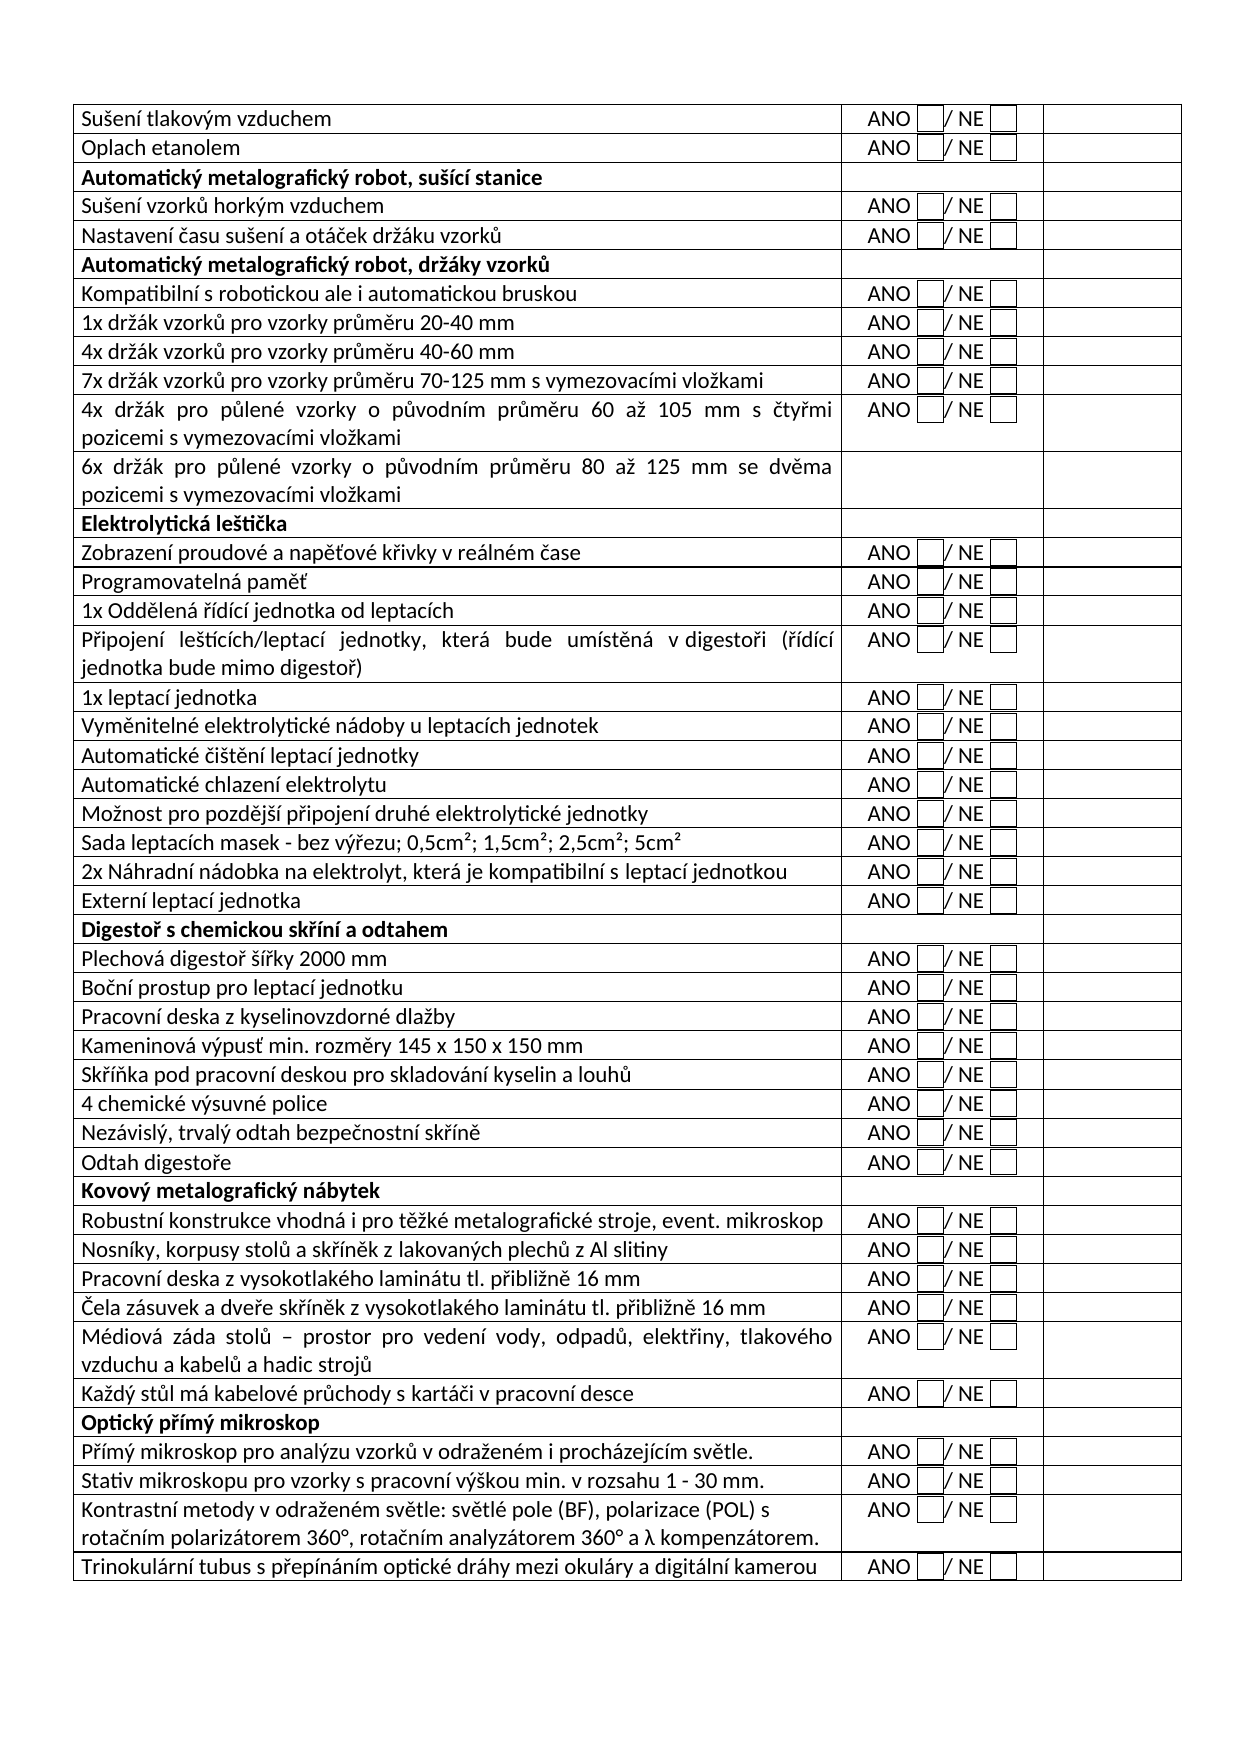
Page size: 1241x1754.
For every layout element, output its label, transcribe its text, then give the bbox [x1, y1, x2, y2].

table_cell Kovový metalografický nábytek [74, 1177, 841, 1205]
table_cell Přímý mikroskop pro analýzu vzorků v odraženém i procházejícím světle. [74, 1437, 841, 1465]
table_cell Nosníky, korpusy stolů a skříněk z lakovaných plechů z Al slitiny [74, 1235, 841, 1263]
table_cell [842, 163, 1043, 191]
table_cell ANO / NE [842, 799, 1043, 827]
table_cell [1044, 1235, 1181, 1263]
table_cell [1044, 279, 1181, 307]
table_cell ANO / NE [944, 105, 990, 132]
table_cell Odtah digestoře [74, 1148, 841, 1176]
table_cell 4 chemické výsuvné police [74, 1090, 841, 1117]
table_cell [1044, 973, 1181, 1001]
table_cell ANO / NE [842, 828, 1043, 856]
table_cell Nastavení času sušení a otáček držáku vzorků [74, 221, 841, 249]
table_cell Programovatelná paměť [74, 568, 841, 595]
table_cell [1044, 1379, 1181, 1407]
table_cell ANO / NE [842, 221, 1043, 249]
table_cell Možnost pro pozdější připojení druhé elektrolytické jednotky [74, 799, 841, 827]
table_cell ANO / NE [944, 1090, 990, 1117]
table_cell Vyměnitelné elektrolytické nádoby u leptacích jednotek [74, 712, 841, 740]
table_cell [1044, 741, 1181, 769]
table_cell Nezávislý, trvalý odtah bezpečnostní skříně [74, 1119, 841, 1147]
table_cell Oplach etanolem [74, 134, 841, 162]
table_cell ANO / NE [842, 1002, 1043, 1030]
table_cell ANO / NE [842, 192, 1043, 220]
table_cell 7x držák vzorků pro vzorky průměru 70-125 mm s vymezovacími vložkami [74, 366, 841, 394]
table_cell Stativ mikroskopu pro vzorky s pracovní výškou min. v rozsahu 1 - 30 mm. [74, 1466, 841, 1494]
table_cell [1044, 1060, 1181, 1088]
table_cell [842, 509, 1043, 537]
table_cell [74, 1553, 841, 1580]
table_cell ANO / NE [842, 626, 1043, 682]
table_cell ANO / NE [842, 105, 917, 132]
table_cell [1044, 828, 1181, 856]
table_cell [1044, 568, 1181, 595]
table_cell [1044, 1031, 1181, 1059]
table_cell Každý stůl má kabelové průchody s kartáči v pracovní desce [74, 1379, 841, 1407]
table_cell 1x držák vzorků pro vzorky průměru 20-40 mm [74, 308, 841, 336]
table_cell [1044, 1437, 1181, 1465]
table_cell ANO / NE [842, 134, 1043, 162]
table_cell 6x držák pro půlené vzorky o původním průměru 80 až 125 mm se dvěma pozicemi s vymezovacími vložkami [74, 452, 841, 508]
table_cell ANO / NE [842, 337, 1043, 365]
table_cell [1044, 1002, 1181, 1030]
table_cell ANO / NE [842, 973, 1043, 1001]
table_cell ANO / NE [991, 569, 1016, 594]
table_cell [1044, 1408, 1181, 1436]
table_cell Skříňka pod pracovní deskou pro skladování kyselin a louhů [74, 1060, 841, 1088]
table_cell Médiová záda stolů – prostor pro vedení vody, odpadů, elektřiny, tlakového vzduchu a kabelů a hadic strojů [74, 1322, 841, 1378]
table_cell 1x Oddělená řídící jednotka od leptacích [74, 596, 841, 624]
table_cell [1044, 626, 1181, 682]
table_cell Kontrastní metody v odraženém světle: světlé pole (BF), polarizace (POL) s rotačním polarizátorem 360°, rotačním analyzátorem 360° a λ kompenzátorem. [74, 1495, 841, 1551]
table_cell ANO / NE [842, 1322, 1043, 1378]
table_cell ANO / NE [842, 395, 1043, 451]
table_cell Sada leptacích masek - bez výřezu; 0,5cm²; 1,5cm²; 2,5cm²; 5cm² [74, 828, 841, 856]
table_cell [1044, 105, 1181, 132]
table_cell ANO / NE [918, 569, 943, 594]
table_cell [842, 1177, 1043, 1205]
table_cell ANO / NE [1017, 1553, 1043, 1580]
table_cell ANO / NE [842, 1090, 917, 1117]
table_cell [1044, 683, 1181, 711]
table_cell ANO / NE [918, 1554, 943, 1579]
table_cell [1044, 395, 1181, 451]
table_cell [1044, 712, 1181, 740]
table_cell ANO / NE [842, 596, 1043, 624]
table_cell [1044, 596, 1181, 624]
table_cell Externí leptací jednotka [74, 886, 841, 914]
table_cell ANO / NE [991, 1091, 1016, 1116]
table_cell Boční prostup pro leptací jednotku [74, 973, 841, 1001]
table_cell [1044, 1206, 1181, 1234]
table_cell [1044, 1148, 1181, 1176]
table_cell Plechová digestoř šířky 2000 mm [74, 944, 841, 972]
table_cell Připojení leštících/leptací jednotky, která bude umístěná v digestoři (řídící jednotka bude mimo digestoř) [74, 626, 841, 682]
table_cell ANO / NE [1017, 105, 1043, 132]
table_cell ANO / NE [991, 106, 1016, 131]
table_cell [1044, 337, 1181, 365]
table_cell Sušení vzorků horkým vzduchem [74, 192, 841, 220]
table_cell [1044, 857, 1181, 885]
table_cell Automatické chlazení elektrolytu [74, 770, 841, 798]
table_cell ANO / NE [842, 1031, 1043, 1059]
table_cell [1044, 944, 1181, 972]
table_cell ANO / NE [842, 538, 1043, 566]
table_cell [1044, 308, 1181, 336]
table_cell Optický přímý mikroskop [74, 1408, 841, 1436]
table_cell [1044, 134, 1181, 162]
table_cell [1044, 250, 1181, 278]
table_cell [1044, 1264, 1181, 1292]
table_cell [1044, 1177, 1181, 1205]
table_cell [1044, 1119, 1181, 1147]
table_cell Automatické čištění leptací jednotky [74, 741, 841, 769]
table_cell ANO / NE [842, 1437, 1043, 1465]
table_cell Elektrolytická leštička [74, 509, 841, 537]
table_cell [1044, 1495, 1181, 1551]
table_cell ANO / NE [842, 1466, 1043, 1494]
table_cell [842, 250, 1043, 278]
table_cell ANO / NE [842, 683, 1043, 711]
table_cell ANO / NE [918, 106, 943, 131]
table_cell [1044, 1553, 1181, 1580]
table_cell [1044, 915, 1181, 943]
table_cell ANO / NE [944, 568, 990, 595]
table_cell ANO / NE [918, 1091, 943, 1116]
table_cell Kompatibilní s robotickou ale i automatickou bruskou [74, 279, 841, 307]
table_cell ANO / NE [842, 857, 1043, 885]
table_cell Pracovní deska z vysokotlakého laminátu tl. přibližně 16 mm [74, 1264, 841, 1292]
table_cell [842, 915, 1043, 943]
table_cell Kameninová výpusť min. rozměry 145 x 150 x 150 mm [74, 1031, 841, 1059]
table_cell Automatický metalografický robot, držáky vzorků [74, 250, 841, 278]
table_cell ANO / NE [1017, 1090, 1043, 1117]
table_cell ANO / NE [842, 1206, 1043, 1234]
table_cell [1044, 163, 1181, 191]
table_cell Sušení tlakovým vzduchem [74, 105, 841, 132]
table_cell ANO / NE [842, 1060, 1043, 1088]
table_cell Automatický metalografický robot, sušící stanice [74, 163, 841, 191]
table_cell Čela zásuvek a dveře skříněk z vysokotlakého laminátu tl. přibližně 16 mm [74, 1293, 841, 1321]
table_cell ANO / NE [842, 1495, 1043, 1551]
table_cell ANO / NE [842, 279, 1043, 307]
table_cell [1044, 1466, 1181, 1494]
table_cell [842, 452, 1043, 508]
table_cell [1044, 886, 1181, 914]
table_cell ANO / NE [842, 366, 1043, 394]
table_cell 4x držák vzorků pro vzorky průměru 40-60 mm [74, 337, 841, 365]
table_cell ANO / NE [842, 568, 917, 595]
table_cell 2x Náhradní nádobka na elektrolyt, která je kompatibilní s leptací jednotkou [74, 857, 841, 885]
table_cell ANO / NE [842, 308, 1043, 336]
table_cell [1044, 452, 1181, 508]
table_cell ANO / NE [842, 1553, 917, 1580]
table_cell ANO / NE [842, 770, 1043, 798]
table_cell ANO / NE [842, 1119, 1043, 1147]
table_cell Zobrazení proudové a napěťové křivky v reálném čase [74, 538, 841, 566]
table_cell [1044, 192, 1181, 220]
table_cell Digestoř s chemickou skříní a odtahem [74, 915, 841, 943]
table_cell [842, 1408, 1043, 1436]
table_cell [1044, 799, 1181, 827]
table_cell ANO / NE [842, 1293, 1043, 1321]
table_cell ANO / NE [1017, 568, 1043, 595]
table_cell 1x leptací jednotka [74, 683, 841, 711]
table_cell ANO / NE [842, 1379, 1043, 1407]
table_cell ANO / NE [944, 1553, 990, 1580]
table_cell ANO / NE [842, 886, 1043, 914]
table_cell 4x držák pro půlené vzorky o původním průměru 60 až 105 mm s čtyřmi pozicemi s vymezovacími vložkami [74, 395, 841, 451]
table_cell Robustní konstrukce vhodná i pro těžké metalografické stroje, event. mikroskop [74, 1206, 841, 1234]
table_cell [1044, 1090, 1181, 1117]
table_cell ANO / NE [842, 741, 1043, 769]
table_cell [1044, 1293, 1181, 1321]
table_cell [1044, 509, 1181, 537]
table_cell ANO / NE [842, 944, 1043, 972]
table_cell [1044, 221, 1181, 249]
table_cell ANO / NE [842, 1148, 1043, 1176]
table_cell ANO / NE [842, 1264, 1043, 1292]
table_cell [1044, 1322, 1181, 1378]
table_cell ANO / NE [842, 712, 1043, 740]
table_cell ANO / NE [991, 1554, 1016, 1579]
table_cell [1044, 538, 1181, 566]
table_cell [1044, 770, 1181, 798]
table_cell Pracovní deska z kyselinovzdorné dlažby [74, 1002, 841, 1030]
table_cell ANO / NE [842, 1235, 1043, 1263]
table_cell [1044, 366, 1181, 394]
